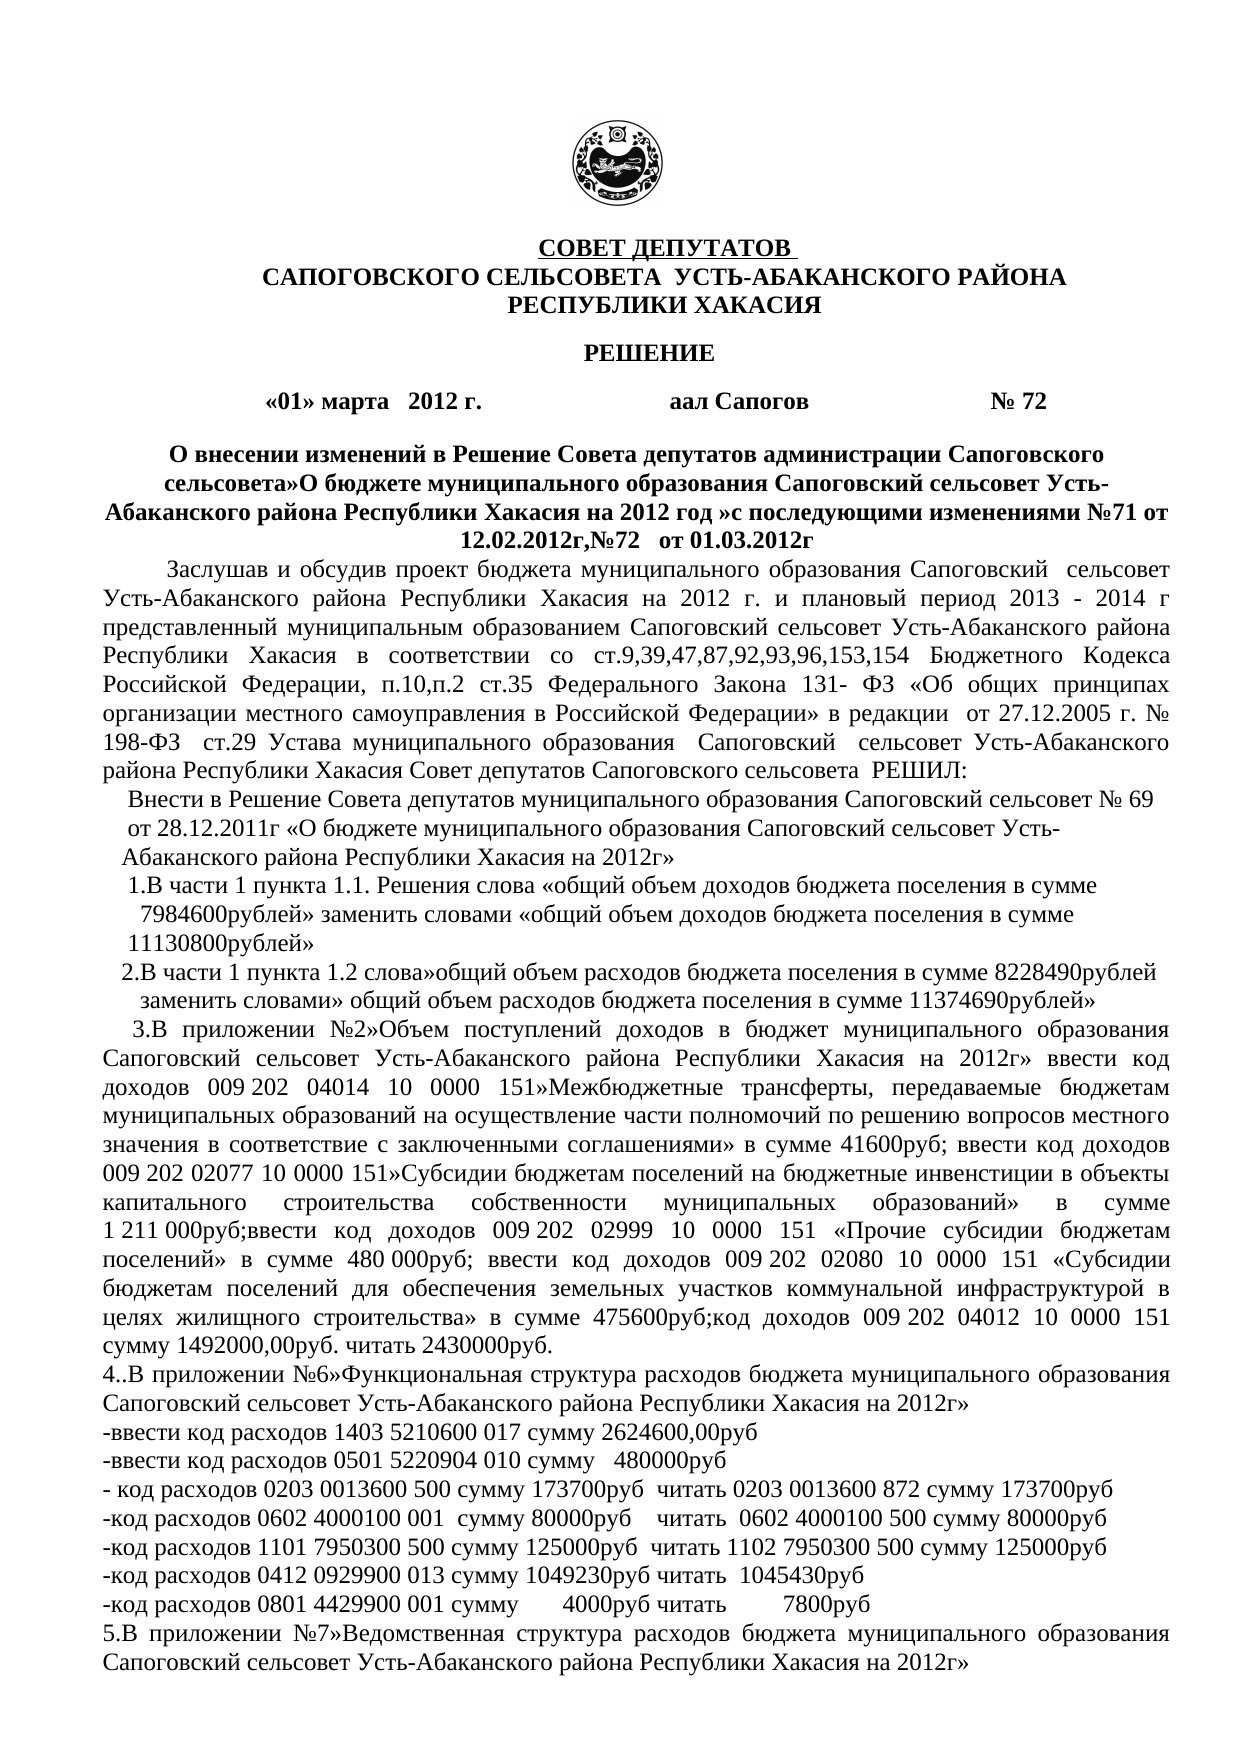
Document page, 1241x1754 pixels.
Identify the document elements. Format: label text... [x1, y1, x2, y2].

title «01» марта . аал Сапогов № 72 [177, 386, 1152, 415]
text 3.В приложении №2»Объем поступлений доходов в бюджет муниципального образования Сапоговский сельсовет Усть-Абаканского района Республики Хакасия на 2012г» ввести код доходов 009 202 04014 10 0000 151»Межбюджетные трансферты, передаваемые бюджетам муниципальных образований на осуществление части полномочий по решению вопросов местного значения в соответствие с заключенными соглашениями» в сумме 41600руб; ввести код доходов 009 202 02077 10 0000 151»Субсидии бюджетам поселений на бюджетные инвенстиции в объекты капитального строительства собственности муниципальных образований» в сумме 1 211 000руб;ввести код доходов 009 202 02999 10 0000 151 «Прочие субсидии бюджетам поселений» в сумме 480 000руб; ввести код доходов 009 202 02080 10 0000 151 «Субсидии бюджетам поселений для обеспечения земельных участков коммунальной инфраструктурой в целях жилищного строительства» в сумме 475600руб;код доходов 009 202 04012 10 0000 151 сумму 1492000,00руб. читать 2430000руб. [102, 1014, 1171, 1359]
text заменить словами» общий объем расходов бюджета поселения в сумме 11374690рублей» [102, 986, 1171, 1014]
text -ввести код расходов 1403 5210600 017 сумму 2624600,00руб [102, 1417, 1171, 1446]
title РЕШЕНИЕ [177, 338, 1152, 367]
text - код расходов 0203 0013600 500 сумму 173700руб читать 0203 0013600 872 сумму 173700руб [102, 1474, 1171, 1503]
text Внести в Решение Совета депутатов муниципального образования Сапоговский сельсовет № 69 [102, 784, 1171, 813]
text 4..В приложении №6»Функциональная структура расходов бюджета муниципального образования Сапоговский сельсовет Усть-Абаканского района Республики Хакасия на 2012г» [102, 1359, 1171, 1417]
text 5.В приложении №7»Ведомственная структура расходов бюджета муниципального образования Сапоговский сельсовет Усть-Абаканского района Республики Хакасия на 2012г» [102, 1618, 1171, 1676]
picture [570, 118, 665, 208]
text от 28.12.2011г «О бюджете муниципального образования Сапоговский сельсовет Усть- [102, 813, 1171, 842]
text -код расходов 0412 0929900 013 сумму 1049230руб читать 1045430руб [102, 1561, 1171, 1589]
text 12.02.2012г,№72 от 01.03.2012г [102, 526, 1171, 554]
text -код расходов 1101 7950300 500 сумму 125000руб читать 1102 7950300 500 сумму 125000руб [102, 1532, 1171, 1561]
title САПОГОВСКОГО СЕЛЬСОВЕТА УСТЬ-АБАКАНСКОГО РАЙОНА [177, 262, 1152, 291]
text -ввести код расходов 0501 5220904 010 сумму 480000руб [102, 1446, 1171, 1474]
text -код расходов 0801 4429900 001 сумму 4000руб читать 7800руб [102, 1589, 1171, 1618]
text 11130800рублей» [102, 928, 1171, 957]
title РЕСПУБЛИКИ ХАКАСИЯ [177, 291, 1152, 319]
text 1.В части 1 пункта 1.1. Решения слова «общий объем доходов бюджета поселения в сумме [102, 871, 1171, 899]
text 7984600рублей» заменить словами «общий объем доходов бюджета поселения в сумме [102, 899, 1171, 928]
text О внесении изменений в Решение Совета депутатов администрации Сапоговского сельсовета»О бюджете муниципального образования Сапоговский сельсовет Усть-Абаканского района Республики Хакасия на 2012 год »с последующими изменениями №71 от [102, 439, 1171, 526]
title СОВЕТ ДЕПУТАТОВ [177, 233, 1152, 262]
text Абаканского района Республики Хакасия на 2012г» [102, 842, 1171, 871]
text 2.В части 1 пункта 1.2 слова»общий объем расходов бюджета поселения в сумме 8228490рублей [102, 957, 1171, 986]
text Заслушав и обсудив проект бюджета муниципального образования Сапоговский сельсовет Усть-Абаканского района Республики Хакасия на . и плановый период 2013 - представленный муниципальным образованием Сапоговский сельсовет Усть-Абаканского района Республики Хакасия в соответствии со ст.9,39,47,87,92,93,96,153,154 Бюджетного Кодекса Российской Федерации, п.10,п.2 ст.35 Федерального Закона 131- ФЗ «Об общих принципах организации местного самоуправления в Российской Федерации» в редакции от 27.12.2005 г. № 198-ФЗ ст.29 Устава муниципального образования Сапоговский сельсовет Усть-Абаканского района Республики Хакасия Совет депутатов Сапоговского сельсовета РЕШИЛ: [102, 554, 1171, 784]
text -код расходов 0602 4000100 001 сумму 80000руб читать 0602 4000100 500 сумму 80000руб [102, 1503, 1171, 1532]
